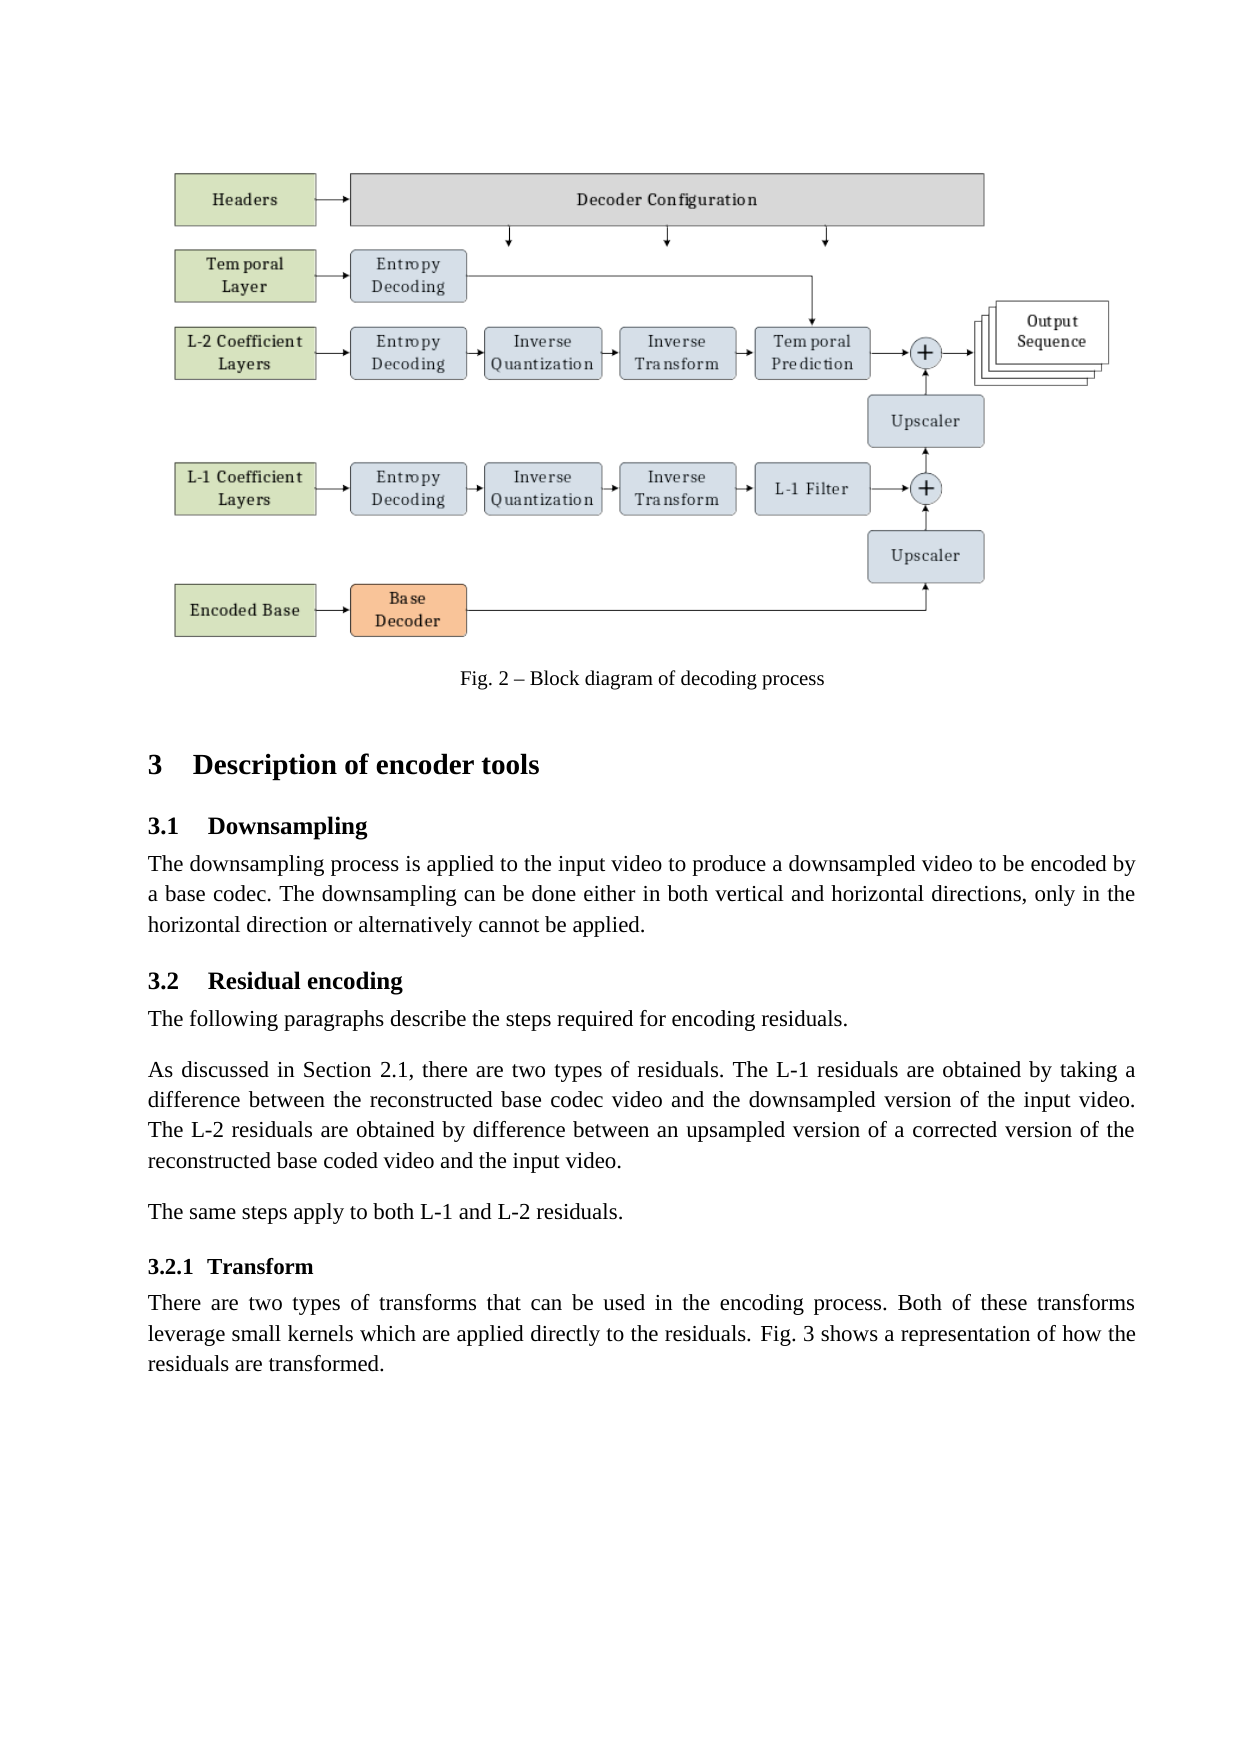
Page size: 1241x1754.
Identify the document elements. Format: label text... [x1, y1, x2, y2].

subtitle Residual encoding [148, 966, 1137, 994]
subtitle Transform [148, 1253, 1137, 1279]
text There are two types of transforms that can be used in the encoding process. Both of these transforms leverage small kernels which are applied directly to the residuals. Fig. 3 shows a representation of how the residuals are transformed. [148, 1289, 1137, 1376]
text The following paragraphs describe the steps required for encoding residuals. [148, 1005, 1137, 1031]
text The same steps apply to both L-1 and L-2 residuals. [148, 1198, 1137, 1224]
text The downsampling process is applied to the input video to produce a downsampled video to be encoded by a base codec. The downsampling can be done either in both vertical and horizontal directions, only in the horizontal direction or alternatively cannot be applied. [148, 850, 1137, 937]
subtitle Downsampling [148, 811, 1137, 840]
text As discussed in Section 2.1, there are two types of residuals. The L-1 residuals are obtained by taking a difference between the reconstructed base codec video and the downsampled version of the input video. The L-2 residuals are obtained by difference between an upsampled version of a corrected version of the reconstructed base coded video and the input video. [148, 1056, 1137, 1173]
subtitle Description of encoder tools [148, 747, 1137, 781]
text Fig. 2 – Block diagram of decoding process [148, 666, 1137, 690]
